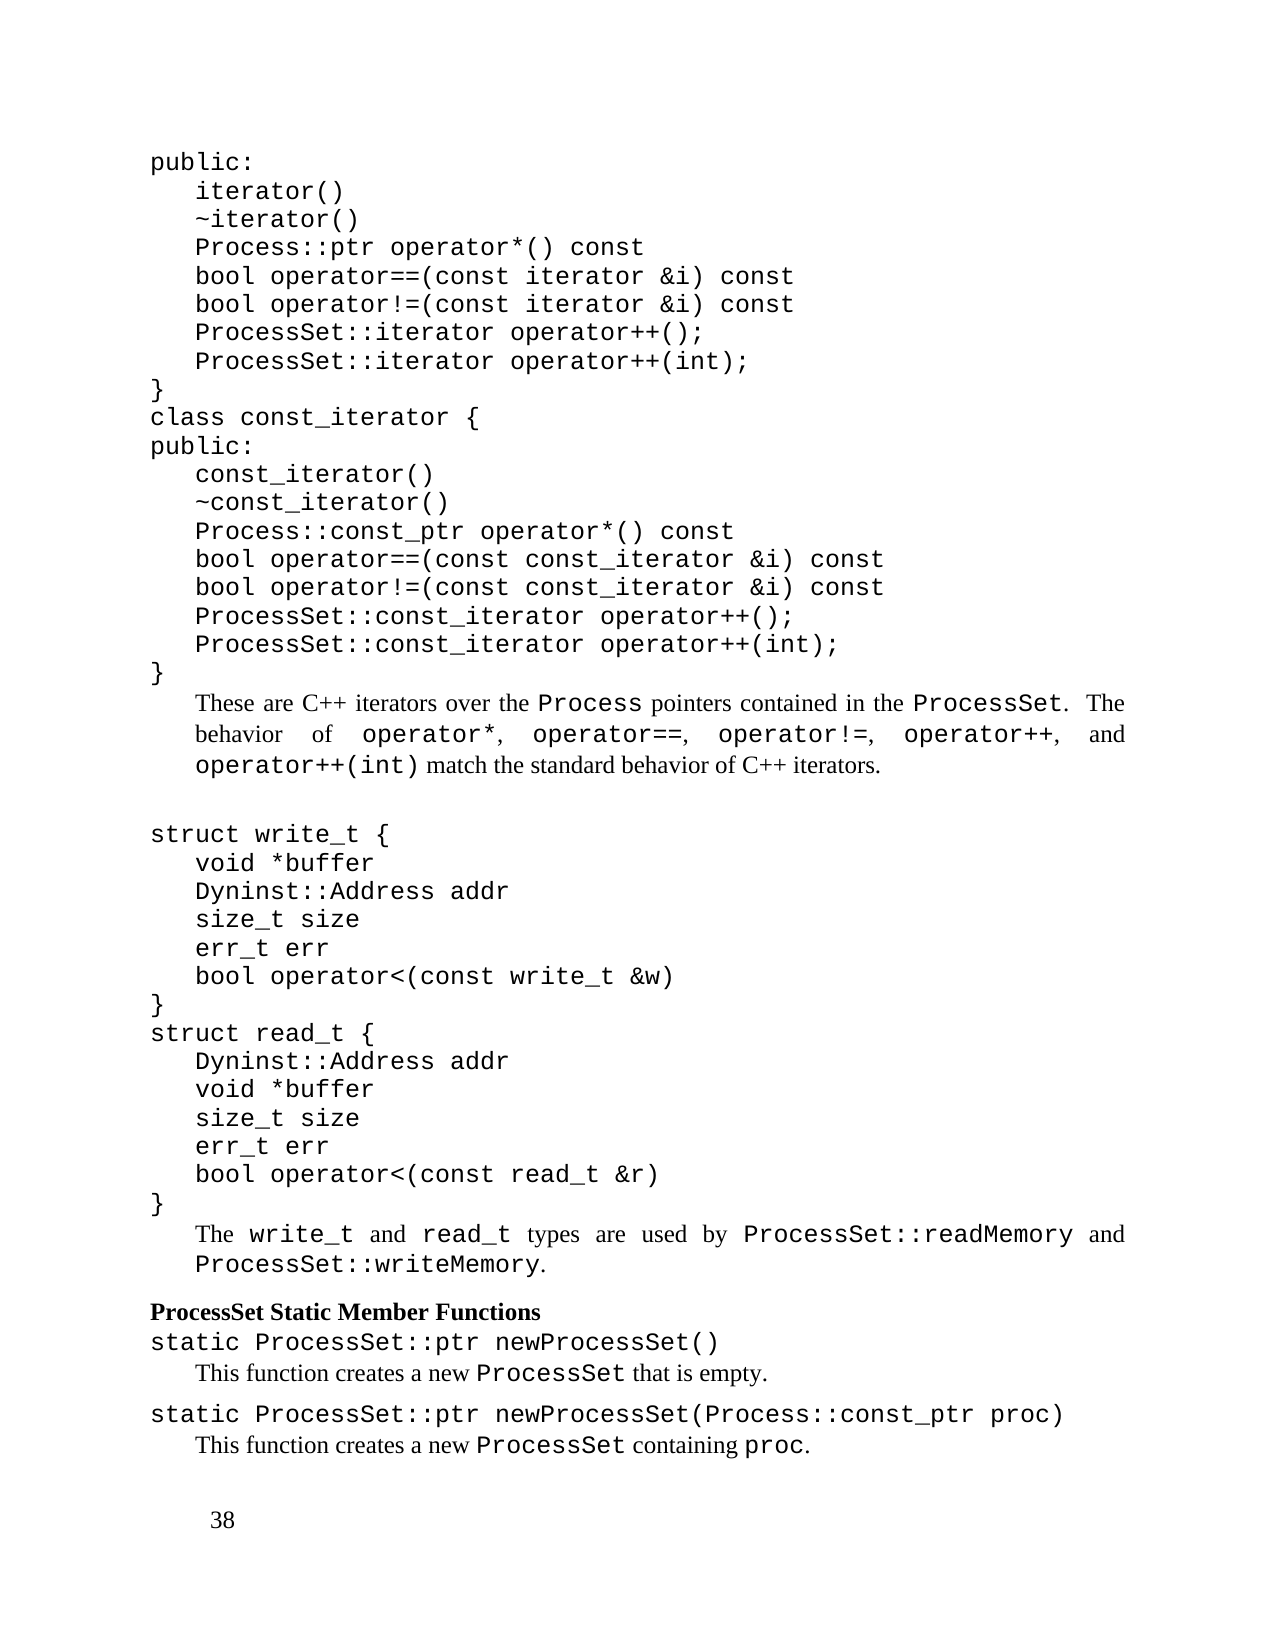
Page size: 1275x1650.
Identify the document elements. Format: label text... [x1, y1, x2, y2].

text struct write_t { [150, 822, 1125, 850]
text Dyninst::Address addr [150, 1049, 1125, 1077]
text ~const_iterator() [150, 490, 1125, 518]
text ~iterator() [150, 207, 1125, 235]
text err_t err [150, 935, 1125, 964]
text iterator() [150, 178, 1125, 207]
text This function creates a new ProcessSet that is empty. [195, 1358, 1125, 1389]
text The write_t and read_t types are used by ProcessSet::readMemory and ProcessSet::writeMemory. [195, 1219, 1125, 1280]
subtitle ProcessSet Static Member Functions [150, 1297, 1125, 1326]
text size_t size [150, 1105, 1125, 1134]
text } [150, 992, 1125, 1020]
text Process::const_ptr operator*() const [150, 518, 1125, 547]
text } [150, 377, 1125, 405]
text public: [150, 150, 1125, 178]
text Process::ptr operator*() const [150, 235, 1125, 263]
text ProcessSet::const_iterator operator++(int); [150, 632, 1125, 660]
text void *buffer [150, 1077, 1125, 1105]
text static ProcessSet::ptr newProcessSet(Process::const_ptr proc) [150, 1402, 1125, 1430]
text bool operator!=(const const_iterator &i) const [150, 575, 1125, 603]
text err_t err [150, 1134, 1125, 1162]
text Dyninst::Address addr [150, 879, 1125, 907]
text public: [150, 433, 1125, 462]
text This function creates a new ProcessSet containing proc. [195, 1430, 1125, 1461]
text bool operator==(const const_iterator &i) const [150, 547, 1125, 575]
text bool operator<(const write_t &w) [150, 964, 1125, 992]
text struct read_t { [150, 1020, 1125, 1049]
text These are C++ iterators over the Process pointers contained in the ProcessSet. The behavior of operator*, operator==, operator!=, operator++, and operator++(int) match the standard behavior of C++ iterators. [195, 688, 1125, 781]
text bool operator<(const read_t &r) [150, 1162, 1125, 1190]
text const_iterator() [150, 462, 1125, 490]
text ProcessSet::const_iterator operator++(); [150, 603, 1125, 632]
text static ProcessSet::ptr newProcessSet() [150, 1330, 1125, 1358]
text ProcessSet::iterator operator++(); [150, 320, 1125, 348]
text bool operator==(const iterator &i) const [150, 263, 1125, 292]
text } [150, 1190, 1125, 1219]
text class const_iterator { [150, 405, 1125, 433]
text } [150, 660, 1125, 688]
text void *buffer [150, 850, 1125, 879]
text size_t size [150, 907, 1125, 935]
text ProcessSet::iterator operator++(int); [150, 348, 1125, 377]
text bool operator!=(const iterator &i) const [150, 292, 1125, 320]
